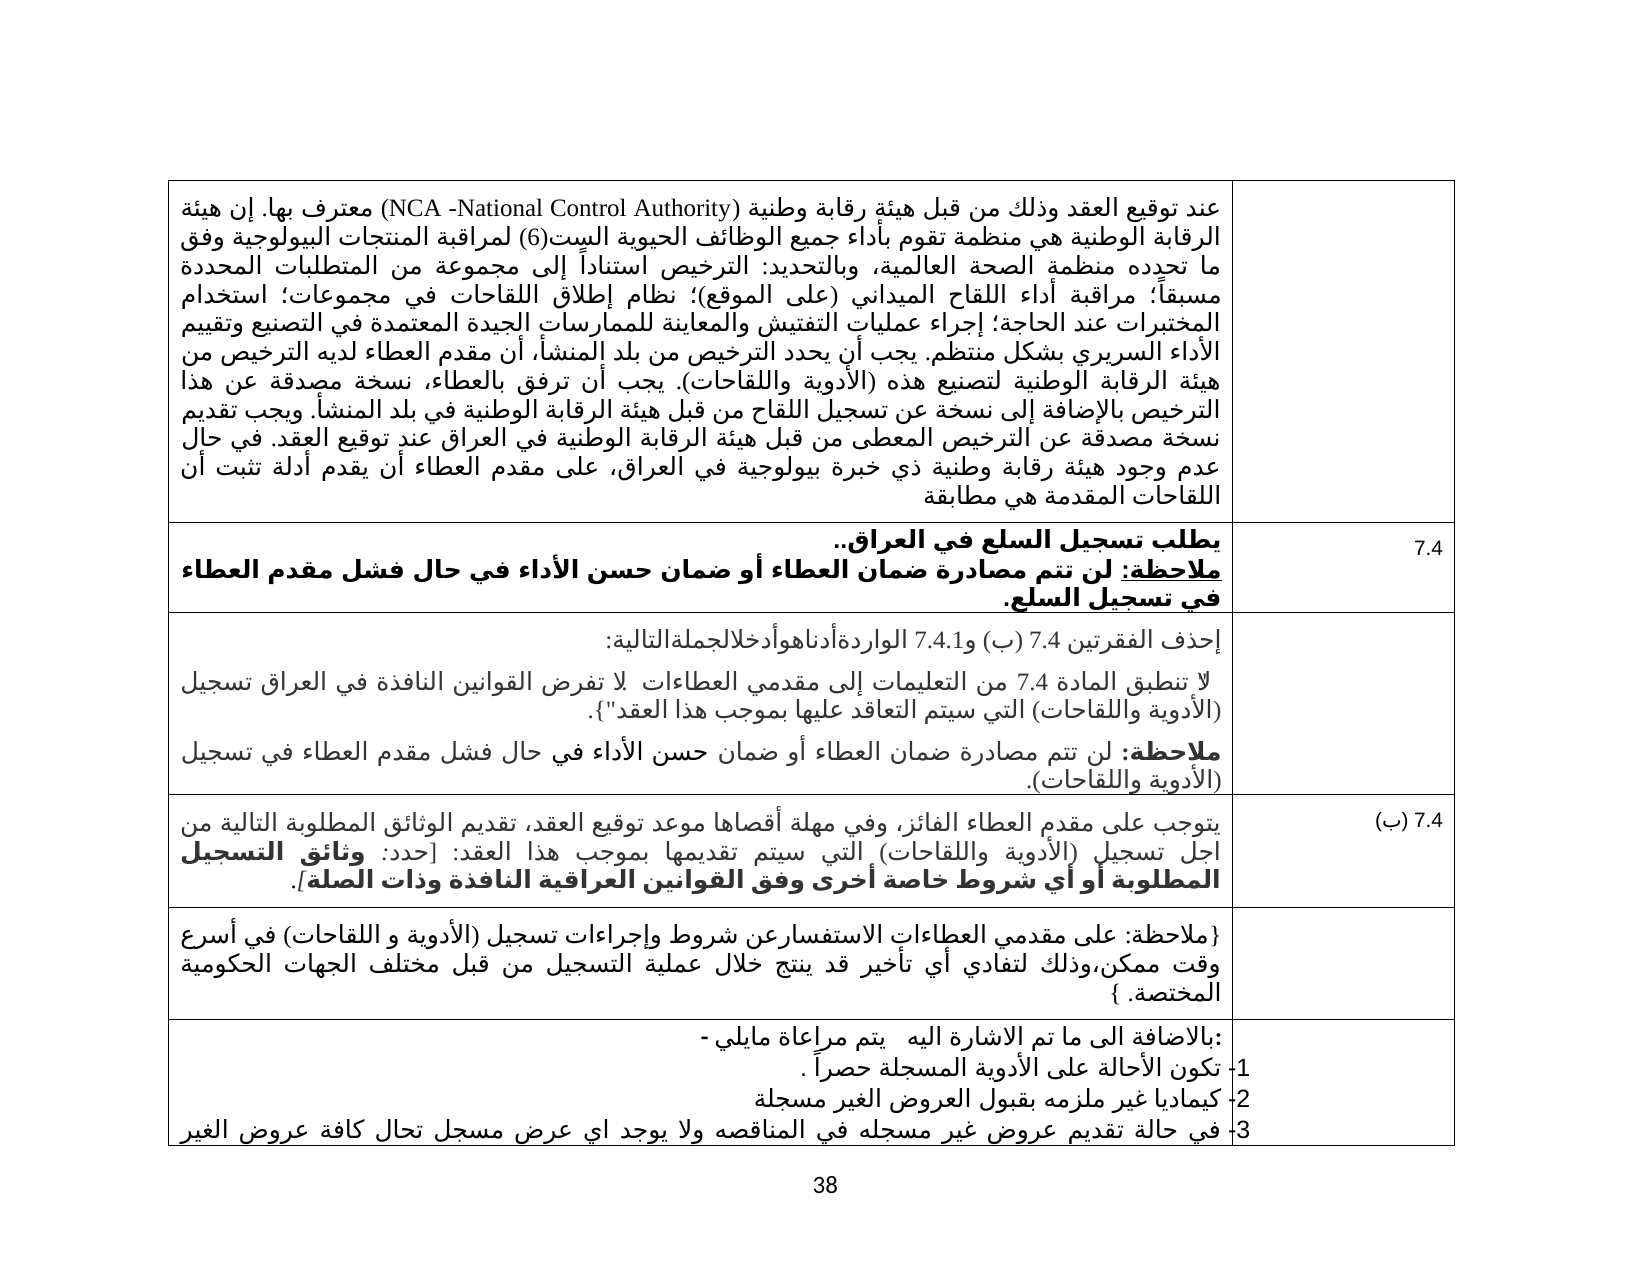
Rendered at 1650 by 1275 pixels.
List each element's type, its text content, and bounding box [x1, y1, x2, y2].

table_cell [169, 1020, 1232, 1145]
table_cell {ملاحظة: على مقدمي العطاءات الاستفسارعن شروط وإجراءات تسجيل (الأدوية و اللقاحات) في أسرع وقت ممكن،وذلك لتفادي أي تأخير قد ينتج خلال عملية التسجيل من قبل مختلف الجهات الحكومية المختصة. } [169, 908, 1232, 1019]
table_cell يتوجب على مقدم العطاء الفائز، وفي مهلة أقصاها موعد توقيع العقد، تقديم الوثائق المطلوبة التالية من اجل تسجيل (الأدوية واللقاحات) التي سيتم تقديمها بموجب هذا العقد: [حدد: وثائق التسجيل المطلوبة أو أي شروط خاصة أخرى وفق القوانين العراقية النافذة وذات الصلة]. [169, 795, 1232, 907]
table_cell [1233, 613, 1454, 794]
table_cell [1233, 181, 1454, 522]
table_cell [169, 181, 1232, 522]
table_cell [1233, 1020, 1454, 1145]
table_cell إحذف الفقرتين 7.4 (ب) و7.4.1 الواردةأدناهوأدخلالجملةالتالية: "لا تنطبق المادة 7.4 من التعليمات إلى مقدمي العطاءات. لا تفرض القوانين النافذة في العراق تسجيل (الأدوية واللقاحات) التي سيتم التعاقد عليها بموجب هذا العقد"}. ملاحظة: لن تتم مصادرة ضمان العطاء أو ضمان حسن الأداء في حال فشل مقدم العطاء في تسجيل (الأدوية واللقاحات). [169, 613, 1232, 794]
table_cell يطلب تسجيل السلع في العراق.. ملاحظة: لن تتم مصادرة ضمان العطاء أو ضمان حسن الأداء في حال فشل مقدم العطاء في تسجيل السلع. [169, 523, 1232, 612]
table_cell [1233, 908, 1454, 1019]
table_cell 7.4 [1233, 523, 1454, 612]
table_cell 7.4 (ب) [1233, 795, 1454, 907]
